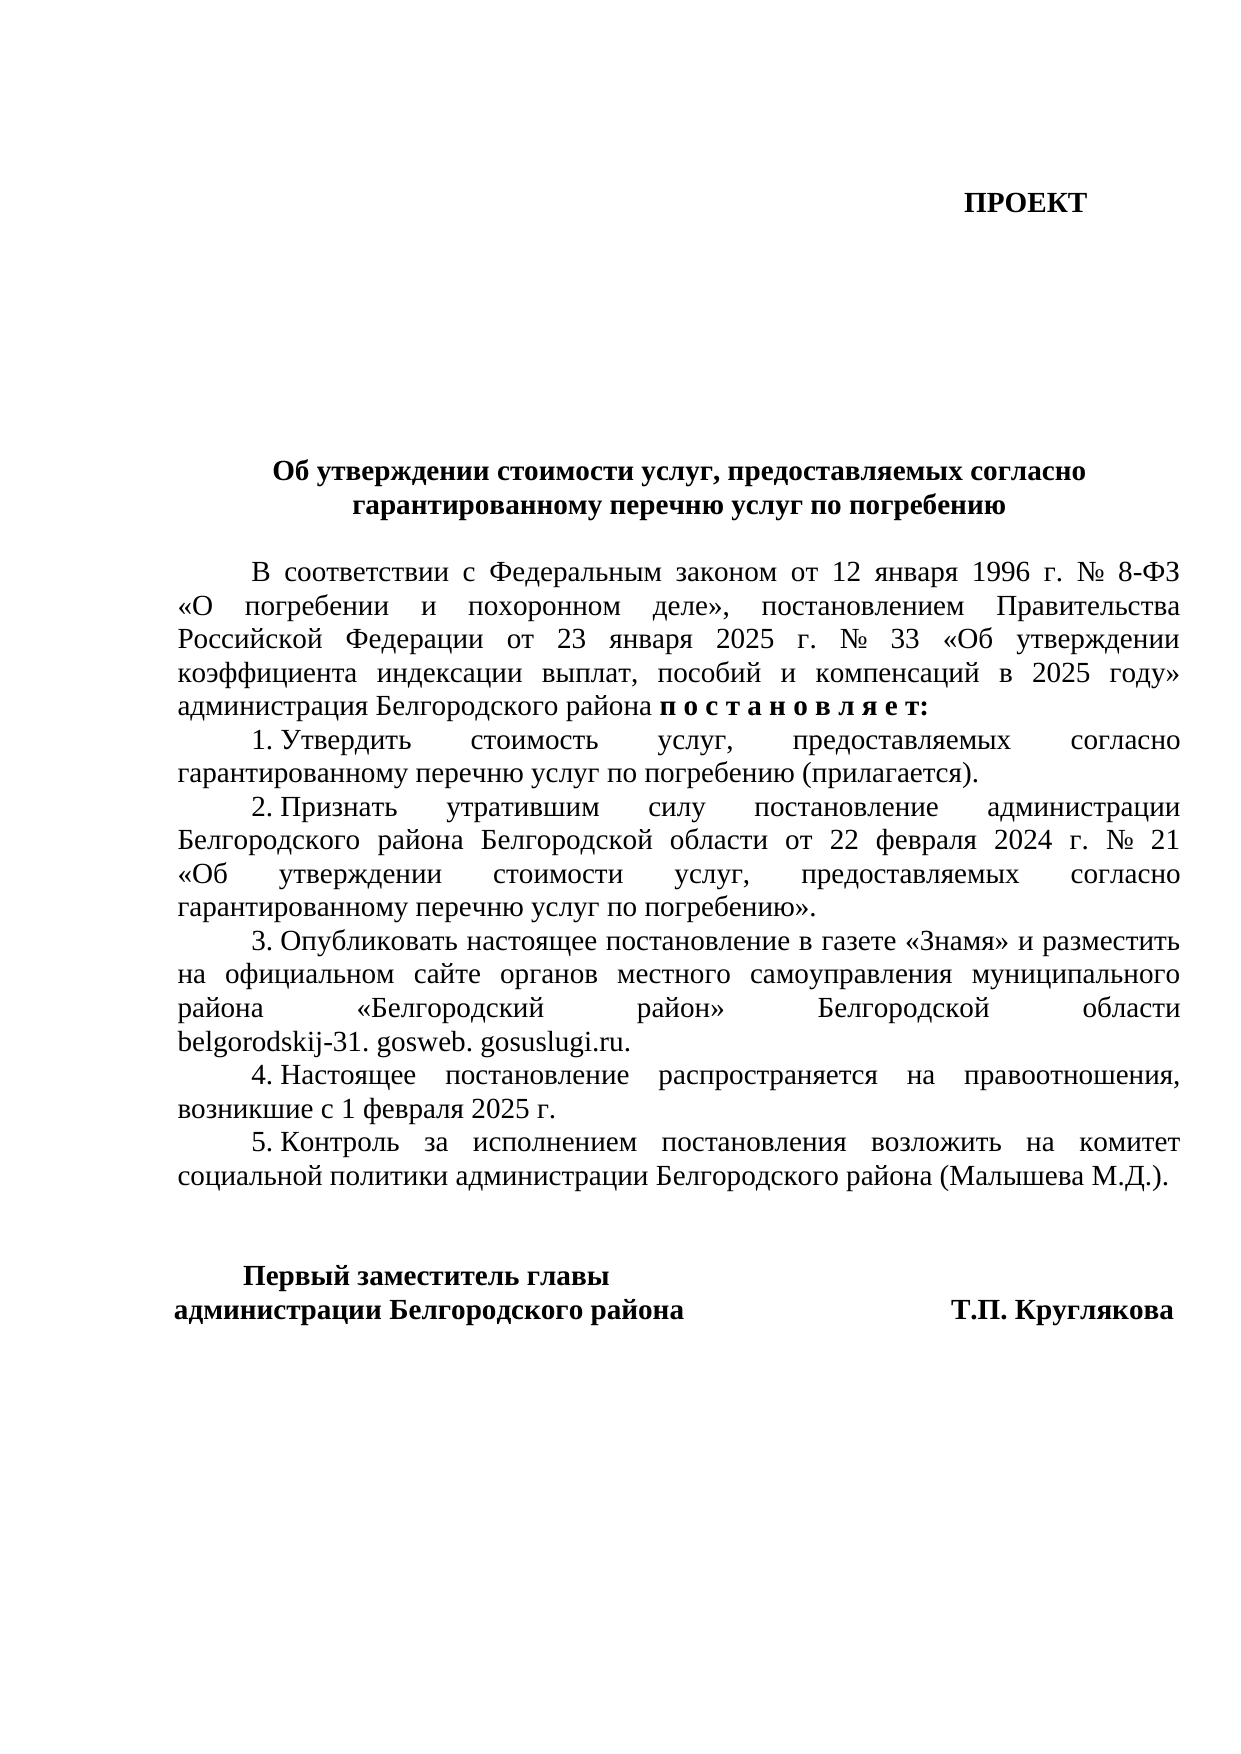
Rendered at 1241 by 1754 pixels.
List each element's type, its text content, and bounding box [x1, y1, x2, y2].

text гарантированному перечню услуг по погребению [177, 487, 1181, 521]
text 4. Настоящее постановление распространяется на правоотношения, возникшие с 1 февраля 2025 г. [177, 1057, 1181, 1124]
text Об утверждении стоимости услуг, предоставляемых согласно [177, 453, 1181, 487]
text ПРОЕКТ [177, 185, 1181, 219]
table_header Т.П. Круглякова [749, 1259, 1196, 1359]
table_header Первый заместитель главы администрации Белгородского района [163, 1259, 749, 1359]
text 5. Контроль за исполнением постановления возложить на комитет социальной политики администрации Белгородского района (Малышева М.Д.). [177, 1124, 1181, 1191]
text 2. Признать утратившим силу постановление администрации Белгородского района Белгородской области от 22 февраля 2024 г. № 21 «Об утверждении стоимости услуг, предоставляемых согласно гарантированному перечню услуг по погребению». [177, 789, 1181, 923]
text 3. Опубликовать настоящее постановление в газете «Знамя» и разместить на официальном сайте органов местного самоуправления муниципального района «Белгородский район» Белгородской области belgorodskij-31. gosweb. gosuslugi.ru. [177, 923, 1181, 1057]
text В соответствии с Федеральным законом от 12 января 1996 г. № 8-ФЗ «О погребении и похоронном деле», постановлением Правительства Российской Федерации от 23 января 2025 г. № 33 «Об утверждении коэффициента индексации выплат, пособий и компенсаций в 2025 году» администрация Белгородского района п о с т а н о в л я е т: [177, 554, 1181, 722]
text 1. Утвердить стоимость услуг, предоставляемых согласно гарантированному перечню услуг по погребению (прилагается). [177, 722, 1181, 789]
